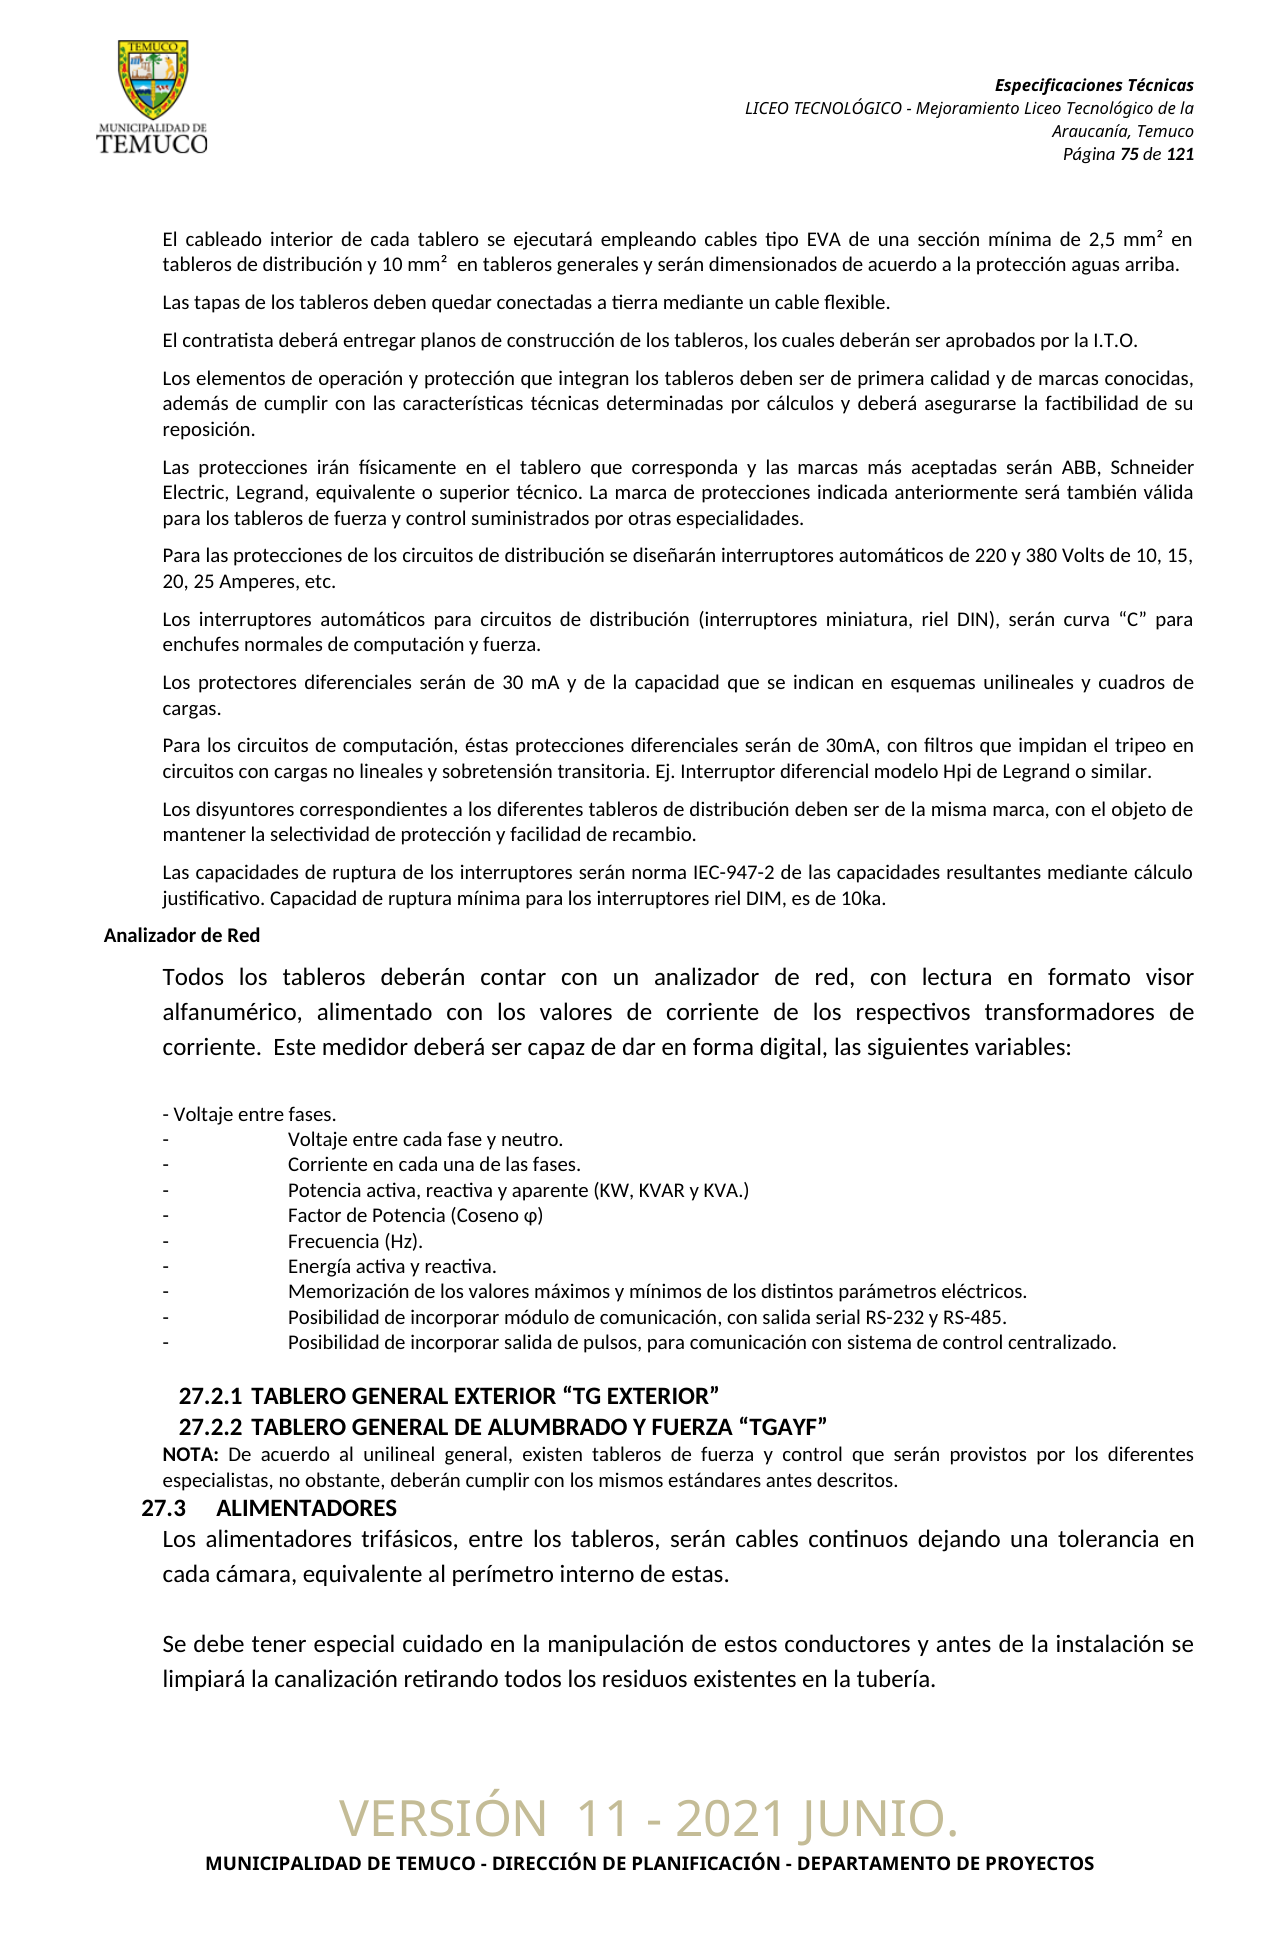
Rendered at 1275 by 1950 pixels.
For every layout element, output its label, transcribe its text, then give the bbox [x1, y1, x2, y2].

subtitle 27.2.2 TABLERO GENERAL DE ALUMBRADO Y FUERZA “TGAyF” [178, 1411, 1196, 1441]
list Corriente en cada una de las fases. [162, 1152, 1196, 1177]
list Energía activa y reactiva. [162, 1253, 1196, 1279]
text Las protecciones irán físicamente en el tablero que corresponda y las marcas más aceptadas serán ABB, Schneider Electric, Legrand, equivalente o superior técnico. La marca de protecciones indicada anteriormente será también válida para los tableros de fuerza y control suministrados por otras especialidades. [162, 454, 1196, 530]
text Las capacidades de ruptura de los interruptores serán norma IEC-947-2 de las capacidades resultantes mediante cálculo justificativo. Capacidad de ruptura mínima para los interruptores riel DIM, es de 10ka. [162, 859, 1196, 910]
subtitle ALIMENTADORES [141, 1492, 1196, 1523]
text Analizador de Red [103, 923, 1196, 948]
text NOTA: De acuerdo al unilineal general, existen tableros de fuerza y control que serán provistos por los diferentes especialistas, no obstante, deberán cumplir con los mismos estándares antes descritos. [162, 1441, 1196, 1492]
text Para las protecciones de los circuitos de distribución se diseñarán interruptores automáticos de 220 y 380 Volts de 10, 15, 20, 25 Amperes, etc. [162, 543, 1196, 593]
text Las tapas de los tableros deben quedar conectadas a tierra mediante un cable flexible. [162, 289, 1196, 315]
text El contratista deberá entregar planos de construcción de los tableros, los cuales deberán ser aprobados por la I.T.O. [162, 327, 1196, 353]
list Memorización de los valores máximos y mínimos de los distintos parámetros eléctricos. [162, 1279, 1196, 1304]
list Posibilidad de incorporar salida de pulsos, para comunicación con sistema de control centralizado. [162, 1329, 1196, 1355]
text Se debe tener especial cuidado en la manipulación de estos conductores y antes de la instalación se limpiará la canalización retirando todos los residuos existentes en la tubería. [162, 1628, 1196, 1693]
list Factor de Potencia (Coseno φ) [162, 1202, 1196, 1228]
text Los protectores diferenciales serán de 30 mA y de la capacidad que se indican en esquemas unilineales y cuadros de cargas. [162, 669, 1196, 720]
text Todos los tableros deberán contar con un analizador de red, con lectura en formato visor alfanumérico, alimentado con los valores de corriente de los respectivos transformadores de corriente. Este medidor deberá ser capaz de dar en forma digital, las siguientes variables: [162, 961, 1196, 1061]
text - Voltaje entre fases. [162, 1101, 1196, 1126]
list Posibilidad de incorporar módulo de comunicación, con salida serial RS-232 y RS-485. [162, 1304, 1196, 1329]
text Los disyuntores correspondientes a los diferentes tableros de distribución deben ser de la misma marca, con el objeto de mantener la selectividad de protección y facilidad de recambio. [162, 796, 1196, 847]
list Potencia activa, reactiva y aparente (KW, KVAR y KVA.) [162, 1177, 1196, 1202]
text Los alimentadores trifásicos, entre los tableros, serán cables continuos dejando una tolerancia en cada cámara, equivalente al perímetro interno de estas. [162, 1523, 1196, 1588]
text El cableado interior de cada tablero se ejecutará empleando cables tipo EVA de una sección mínima de 2,5 mm² en tableros de distribución y 10 mm² en tableros generales y serán dimensionados de acuerdo a la protección aguas arriba. [162, 226, 1196, 277]
text Los interruptores automáticos para circuitos de distribución (interruptores miniatura, riel DIN), serán curva “C” para enchufes normales de computación y fuerza. [162, 606, 1196, 657]
list Voltaje entre cada fase y neutro. [162, 1126, 1196, 1152]
list Frecuencia (Hz). [162, 1228, 1196, 1253]
subtitle 27.2.1 TABLERO GENERAL EXTERIOR “TG EXTERIOR” [178, 1380, 1196, 1411]
text Para los circuitos de computación, éstas protecciones diferenciales serán de 30mA, con filtros que impidan el tripeo en circuitos con cargas no lineales y sobretensión transitoria. Ej. Interruptor diferencial modelo Hpi de Legrand o similar. [162, 733, 1196, 783]
text Los elementos de operación y protección que integran los tableros deben ser de primera calidad y de marcas conocidas, además de cumplir con las características técnicas determinadas por cálculos y deberá asegurarse la factibilidad de su reposición. [162, 365, 1196, 441]
picture [94, 38, 207, 157]
